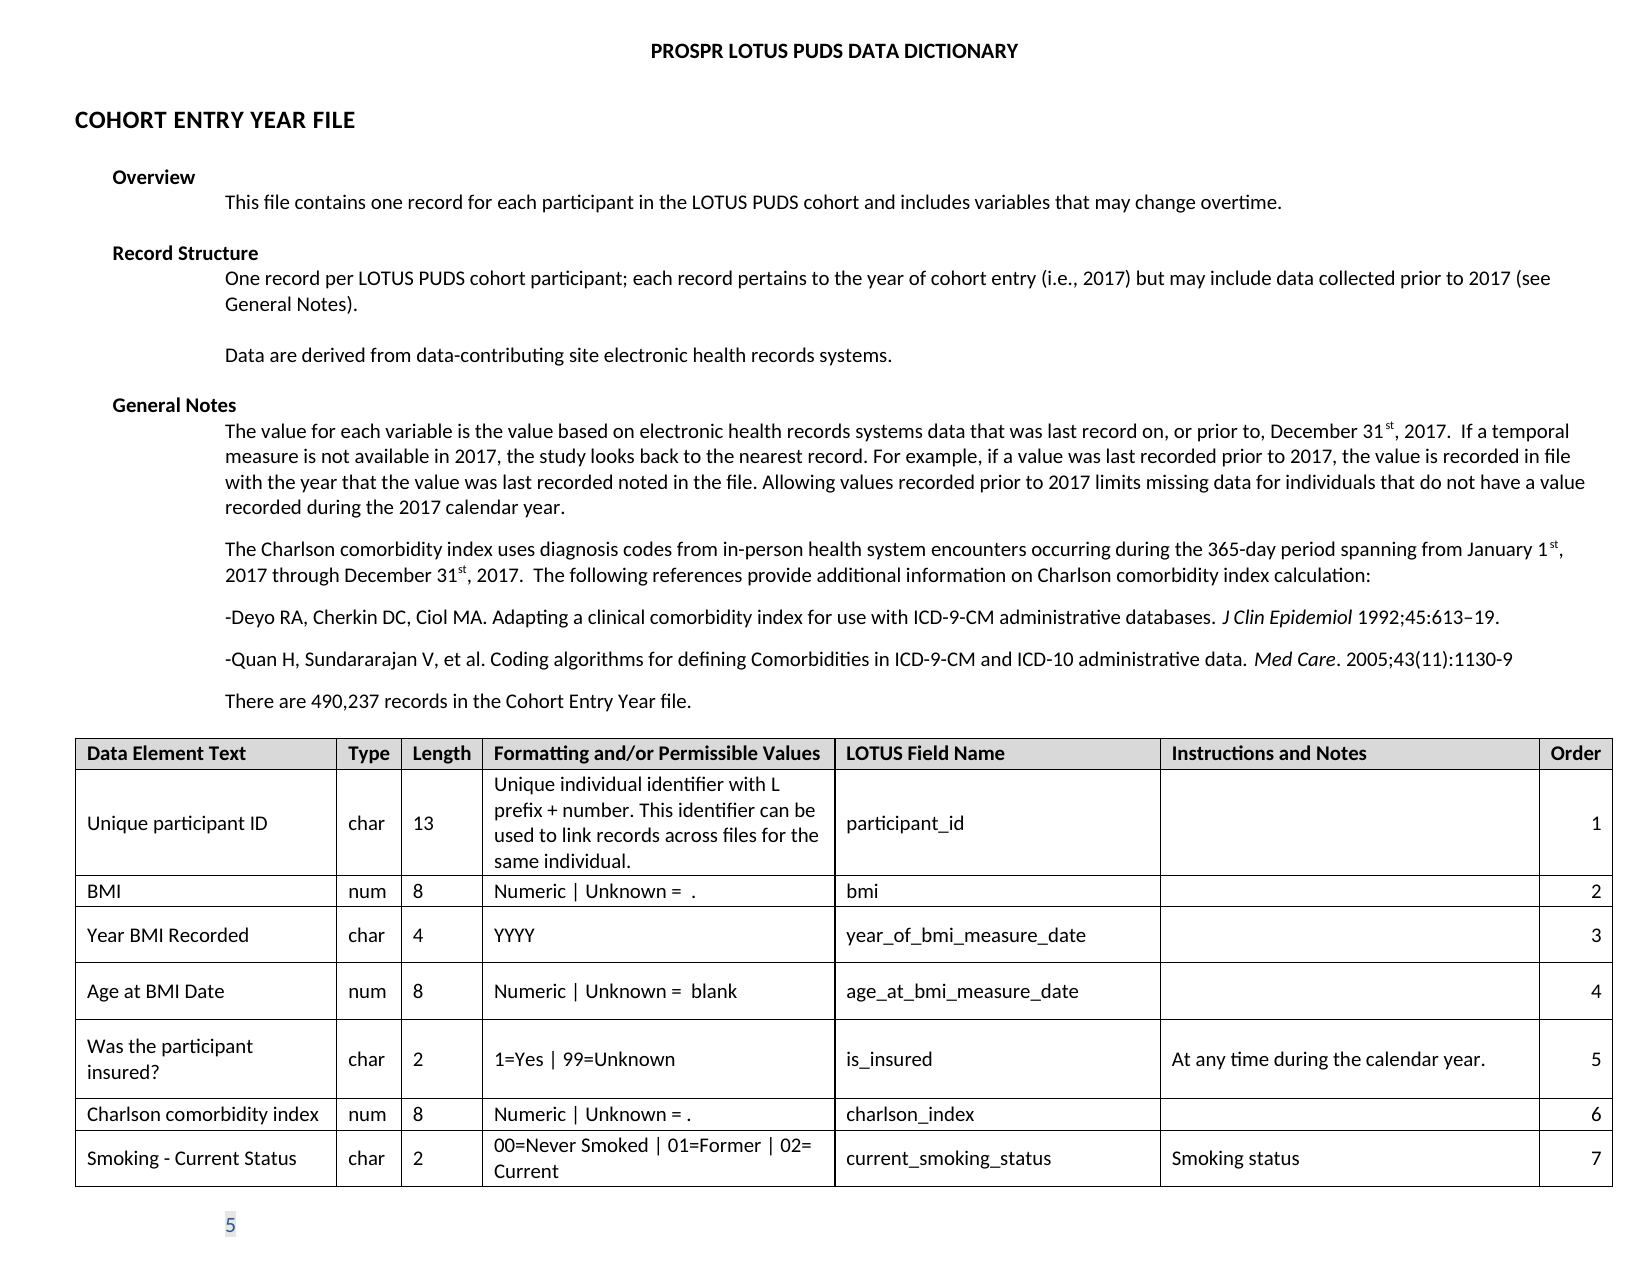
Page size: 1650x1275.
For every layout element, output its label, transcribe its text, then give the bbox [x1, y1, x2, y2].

table_cell bmi [836, 876, 1160, 906]
table_cell 4 [1540, 963, 1612, 1018]
table_cell 4 [402, 907, 482, 962]
table_cell num [337, 963, 401, 1018]
table_cell 1 [1540, 770, 1612, 875]
table_header Formatting and/or Permissible Values [483, 739, 834, 769]
table_cell 8 [402, 1099, 482, 1129]
table_header Order [1540, 739, 1612, 769]
table_cell current_smoking_status [836, 1131, 1160, 1186]
table_cell Numeric | Unknown = blank [483, 963, 834, 1018]
table_cell Smoking - Current Status [76, 1131, 336, 1186]
table_cell [1161, 1099, 1539, 1129]
table_cell 3 [1540, 907, 1612, 962]
text One record per LOTUS PUDS cohort participant; each record pertains to the year of cohort entry (i.e., 2017) but may include data collected prior to 2017 (see General Notes). [225, 266, 1594, 316]
table_header Data Element Text [76, 739, 336, 769]
table_cell 8 [402, 876, 482, 906]
subtitle Overview [75, 164, 1594, 189]
table_header Length [402, 739, 482, 769]
table_cell Smoking status [1161, 1131, 1539, 1186]
table_cell is_insured [836, 1020, 1160, 1098]
table_cell age_at_bmi_measure_date [836, 963, 1160, 1018]
table_header Instructions and Notes [1161, 739, 1539, 769]
table_cell Age at BMI Date [76, 963, 336, 1018]
table_cell Charlson comorbidity index [76, 1099, 336, 1129]
table_cell charlson_index [836, 1099, 1160, 1129]
table_cell 13 [402, 770, 482, 875]
table_cell num [337, 1099, 401, 1129]
table_cell Numeric | Unknown = . [483, 1099, 834, 1129]
table_cell [1161, 963, 1539, 1018]
table_cell participant_id [836, 770, 1160, 875]
text -Quan H, Sundararajan V, et al. Coding algorithms for defining Comorbidities in ICD-9-CM and ICD-10 administrative data. Med Care. 2005;43(11):1130-9 [225, 646, 1594, 671]
table_cell Unique participant ID [76, 770, 336, 875]
table_cell [1161, 770, 1539, 875]
text -Deyo RA, Cherkin DC, Ciol MA. Adapting a clinical comorbidity index for use with ICD-9-CM administrative databases. J Clin Epidemiol 1992;45:613–19. [225, 604, 1594, 629]
table_cell 1=Yes | 99=Unknown [483, 1020, 834, 1098]
table_cell YYYY [483, 907, 834, 962]
subtitle COHORT ENTRY yEAR File [75, 104, 1594, 135]
table_cell char [337, 907, 401, 962]
table_cell year_of_bmi_measure_date [836, 907, 1160, 962]
table_cell 2 [402, 1131, 482, 1186]
table_cell char [337, 1131, 401, 1186]
table_cell 5 [1540, 1020, 1612, 1098]
table_cell BMI [76, 876, 336, 906]
table_cell char [337, 770, 401, 875]
table_cell Unique individual identifier with L prefix + number. This identifier can be used to link records across files for the same individual. [483, 770, 834, 875]
table_header LOTUS Field Name [836, 739, 1160, 769]
text The Charlson comorbidity index uses diagnosis codes from in-person health system encounters occurring during the 365-day period spanning from January 1st, 2017 through December 31st, 2017. The following references provide additional information on Charlson comorbidity index calculation: [225, 536, 1594, 587]
text The value for each variable is the value based on electronic health records systems data that was last record on, or prior to, December 31st, 2017. If a temporal measure is not available in 2017, the study looks back to the nearest record. For example, if a value was last recorded prior to 2017, the value is recorded in file with the year that the value was last recorded noted in the file. Allowing values recorded prior to 2017 limits missing data for individuals that do not have a value recorded during the 2017 calendar year. [225, 418, 1594, 520]
table_cell 00=Never Smoked | 01=Former | 02= Current [483, 1131, 834, 1186]
table_header Type [337, 739, 401, 769]
table_cell [1161, 907, 1539, 962]
table_cell Year BMI Recorded [76, 907, 336, 962]
table_cell 8 [402, 963, 482, 1018]
table_cell 2 [402, 1020, 482, 1098]
text Data are derived from data-contributing site electronic health records systems. [225, 342, 1594, 367]
table_cell 7 [1540, 1131, 1612, 1186]
table_cell 6 [1540, 1099, 1612, 1129]
table_cell Numeric | Unknown = . [483, 876, 834, 906]
table_cell [1161, 876, 1539, 906]
text This file contains one record for each participant in the LOTUS PUDS cohort and includes variables that may change overtime. [225, 189, 1594, 215]
table_cell char [337, 1020, 401, 1098]
text There are 490,237 records in the Cohort Entry Year file. [225, 688, 1594, 713]
table_cell Was the participant insured? [76, 1020, 336, 1098]
subtitle General Notes [75, 393, 1594, 418]
table_cell num [337, 876, 401, 906]
subtitle Record Structure [75, 240, 1594, 266]
table_cell 2 [1540, 876, 1612, 906]
table_cell At any time during the calendar year. [1161, 1020, 1539, 1098]
